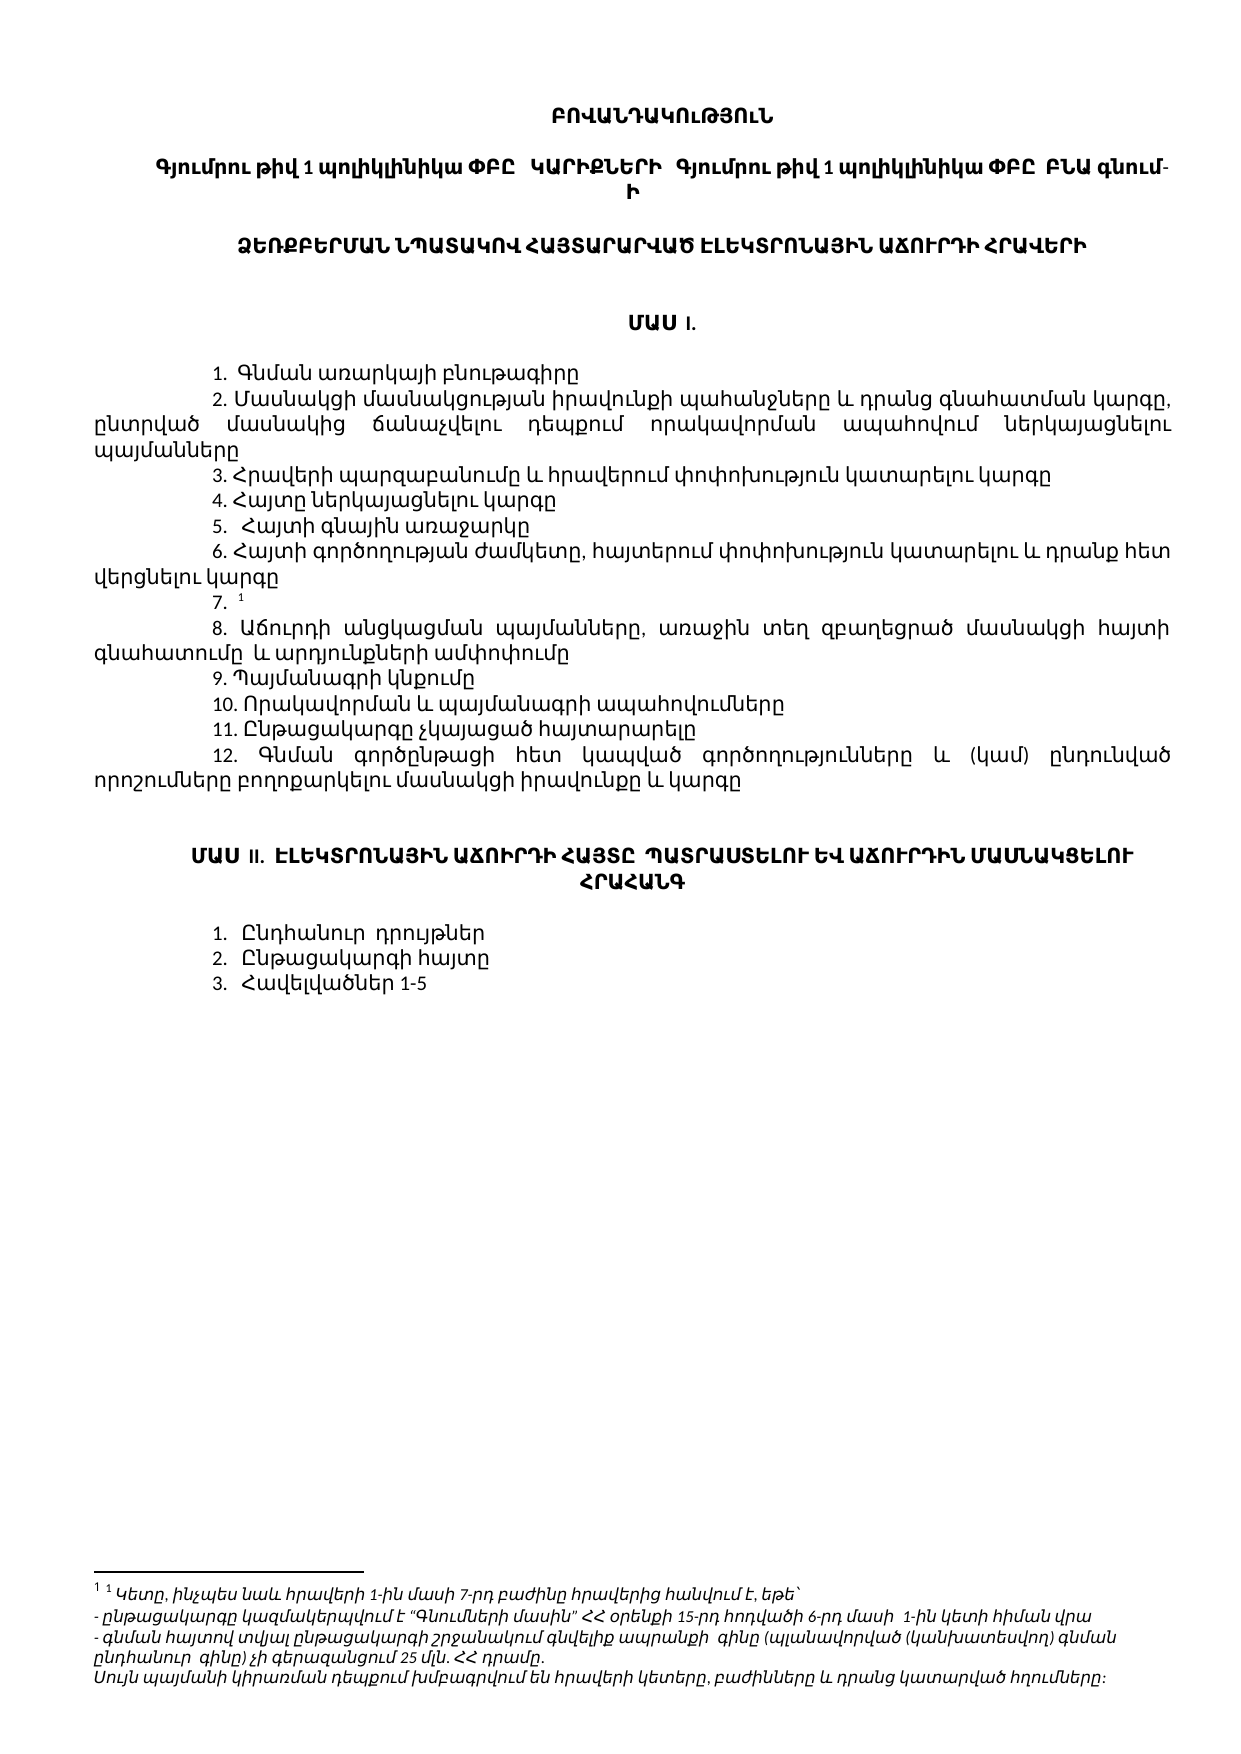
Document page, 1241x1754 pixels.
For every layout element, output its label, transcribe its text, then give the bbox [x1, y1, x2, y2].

text ԲՈՎԱՆԴԱԿՈւԹՅՈւՆ [94, 103, 1171, 128]
text ՄԱՍ II. ԷԼԵԿՏՐՈՆԱՅԻՆ ԱՃՈԻՐԴԻ ՀԱՅՏԸ ՊԱՏՐԱՍՏԵԼՈՒ ԵՎ ԱՃՈՒՐԴԻՆ ՄԱՍՆԱԿՑԵԼՈՒ ՀՐԱՀԱՆԳ [94, 843, 1171, 894]
text 5. Հայտի գնային առաջարկը [94, 513, 1171, 538]
text 9. Պայմանագրի կնքումը [94, 666, 1171, 691]
text ՁԵՌՔԲԵՐՄԱՆ ՆՊԱՏԱԿՈՎ ՀԱՅՏԱՐԱՐՎԱԾ ԷԼԵԿՏՐՈՆԱՅԻՆ ԱՃՈՒՐԴԻ ՀՐԱՎԵՐԻ [94, 233, 1171, 259]
text 4. Հայտը ներկայացնելու կարգը [94, 488, 1171, 513]
text 6. Հայտի գործողության ժամկետը, հայտերում փոփոխություն կատարելու և դրանք հետ վերցնելու կարգը [94, 538, 1171, 589]
text 2. Մասնակցի մասնակցության իրավունքի պահանջները և դրանց գնահատման կարգը, ընտրված մասնակից ճանաչվելու դեպքում որակավորման ապահովում ներկայացնելու պայմանները [94, 386, 1171, 462]
text 7. 1 [94, 589, 1171, 615]
text 10. Որակավորման և պայմանագրի ապահովումները [94, 691, 1171, 716]
text 3. Հավելվածներ 1-5 [94, 971, 1171, 996]
text 2. Ընթացակարգի հայտը [94, 945, 1171, 971]
text 12. Գնման գործընթացի հետ կապված գործողությունները և (կամ) ընդունված որոշումները բողոքարկելու մասնակցի իրավունքը և կարգը [94, 742, 1171, 793]
text 1. Գնման առարկայի բնութագիրը [94, 361, 1171, 386]
text ՄԱՍ I. [94, 310, 1171, 335]
text 1. Ընդհանուր դրույթներ [94, 920, 1171, 945]
text Գյումրու թիվ 1 պոլիկլինիկա ՓԲԸ ԿԱՐԻՔՆԵՐԻ Գյումրու թիվ 1 պոլիկլինիկա ՓԲԸ ԲՆԱ գնում-Ի [94, 154, 1171, 205]
text 11. Ընթացակարգը չկայացած հայտարարելը [94, 716, 1171, 742]
text 8. Աճուրդի անցկացման պայմանները, առաջին տեղ զբաղեցրած մասնակցի հայտի գնահատումը և արդյունքների ամփոփումը [94, 615, 1171, 666]
text 3. Հրավերի պարզաբանումը և հրավերում փոփոխություն կատարելու կարգը [94, 462, 1171, 488]
